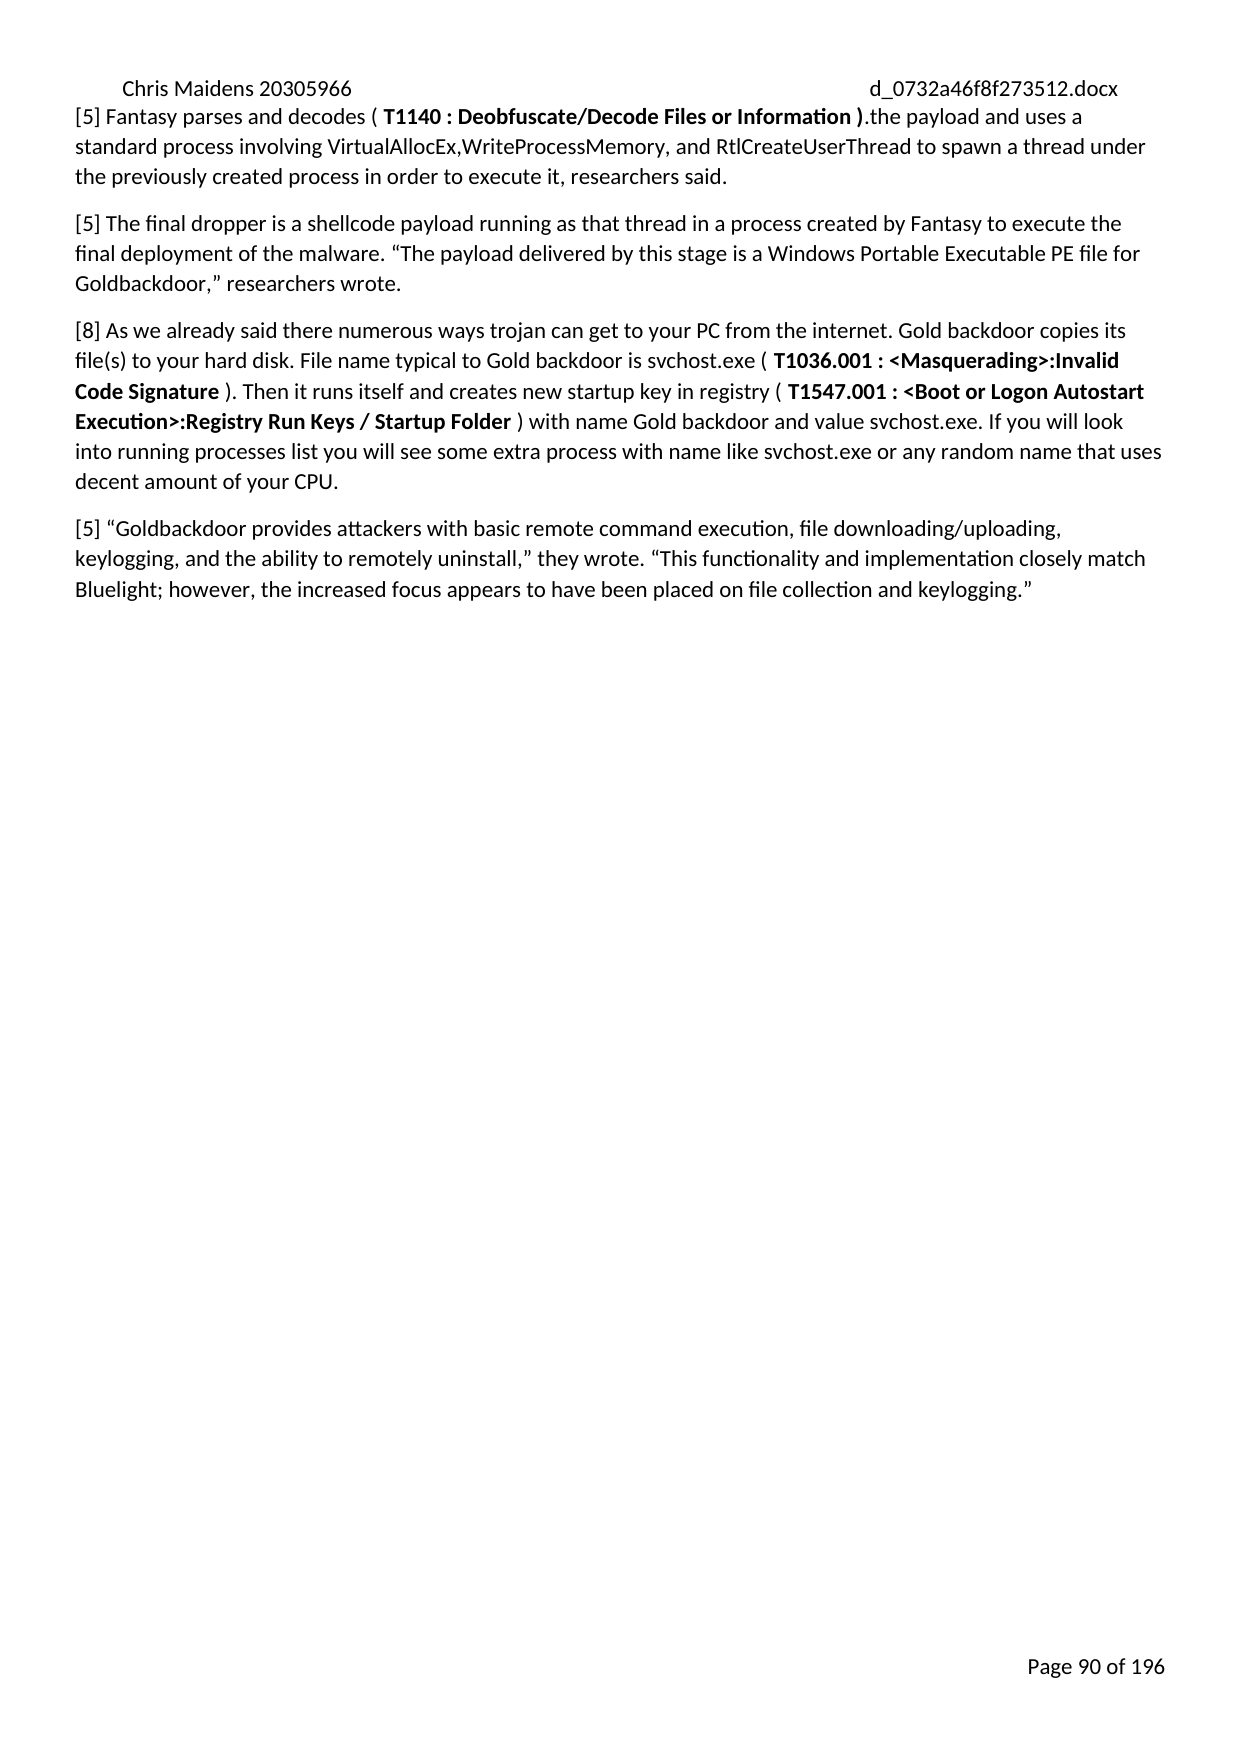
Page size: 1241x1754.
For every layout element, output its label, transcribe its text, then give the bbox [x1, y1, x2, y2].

text [5] The final dropper is a shellcode payload running as that thread in a process created by Fantasy to execute the final deployment of the malware. “The payload delivered by this stage is a Windows Portable Executable PE file for Goldbackdoor,” researchers wrote. [75, 209, 1165, 297]
text [5] “Goldbackdoor provides attackers with basic remote command execution, file downloading/uploading, keylogging, and the ability to remotely uninstall,” they wrote. “This functionality and implementation closely match Bluelight; however, the increased focus appears to have been placed on file collection and keylogging.” [75, 514, 1165, 603]
text [5] Fantasy parses and decodes ( T1140 : Deobfuscate/Decode Files or Information ).the payload and uses a standard process involving VirtualAllocEx,WriteProcessMemory, and RtlCreateUserThread to spawn a thread under the previously created process in order to execute it, researchers said. [75, 102, 1165, 190]
text [8] As we already said there numerous ways trojan can get to your PC from the internet. Gold backdoor copies its file(s) to your hard disk. File name typical to Gold backdoor is svchost.exe ( T1036.001 : <Masquerading>:Invalid Code Signature ). Then it runs itself and creates new startup key in registry ( T1547.001 : <Boot or Logon Autostart Execution>:Registry Run Keys / Startup Folder ) with name Gold backdoor and value svchost.exe. If you will look into running processes list you will see some extra process with name like svchost.exe or any random name that uses decent amount of your CPU. [75, 316, 1165, 495]
